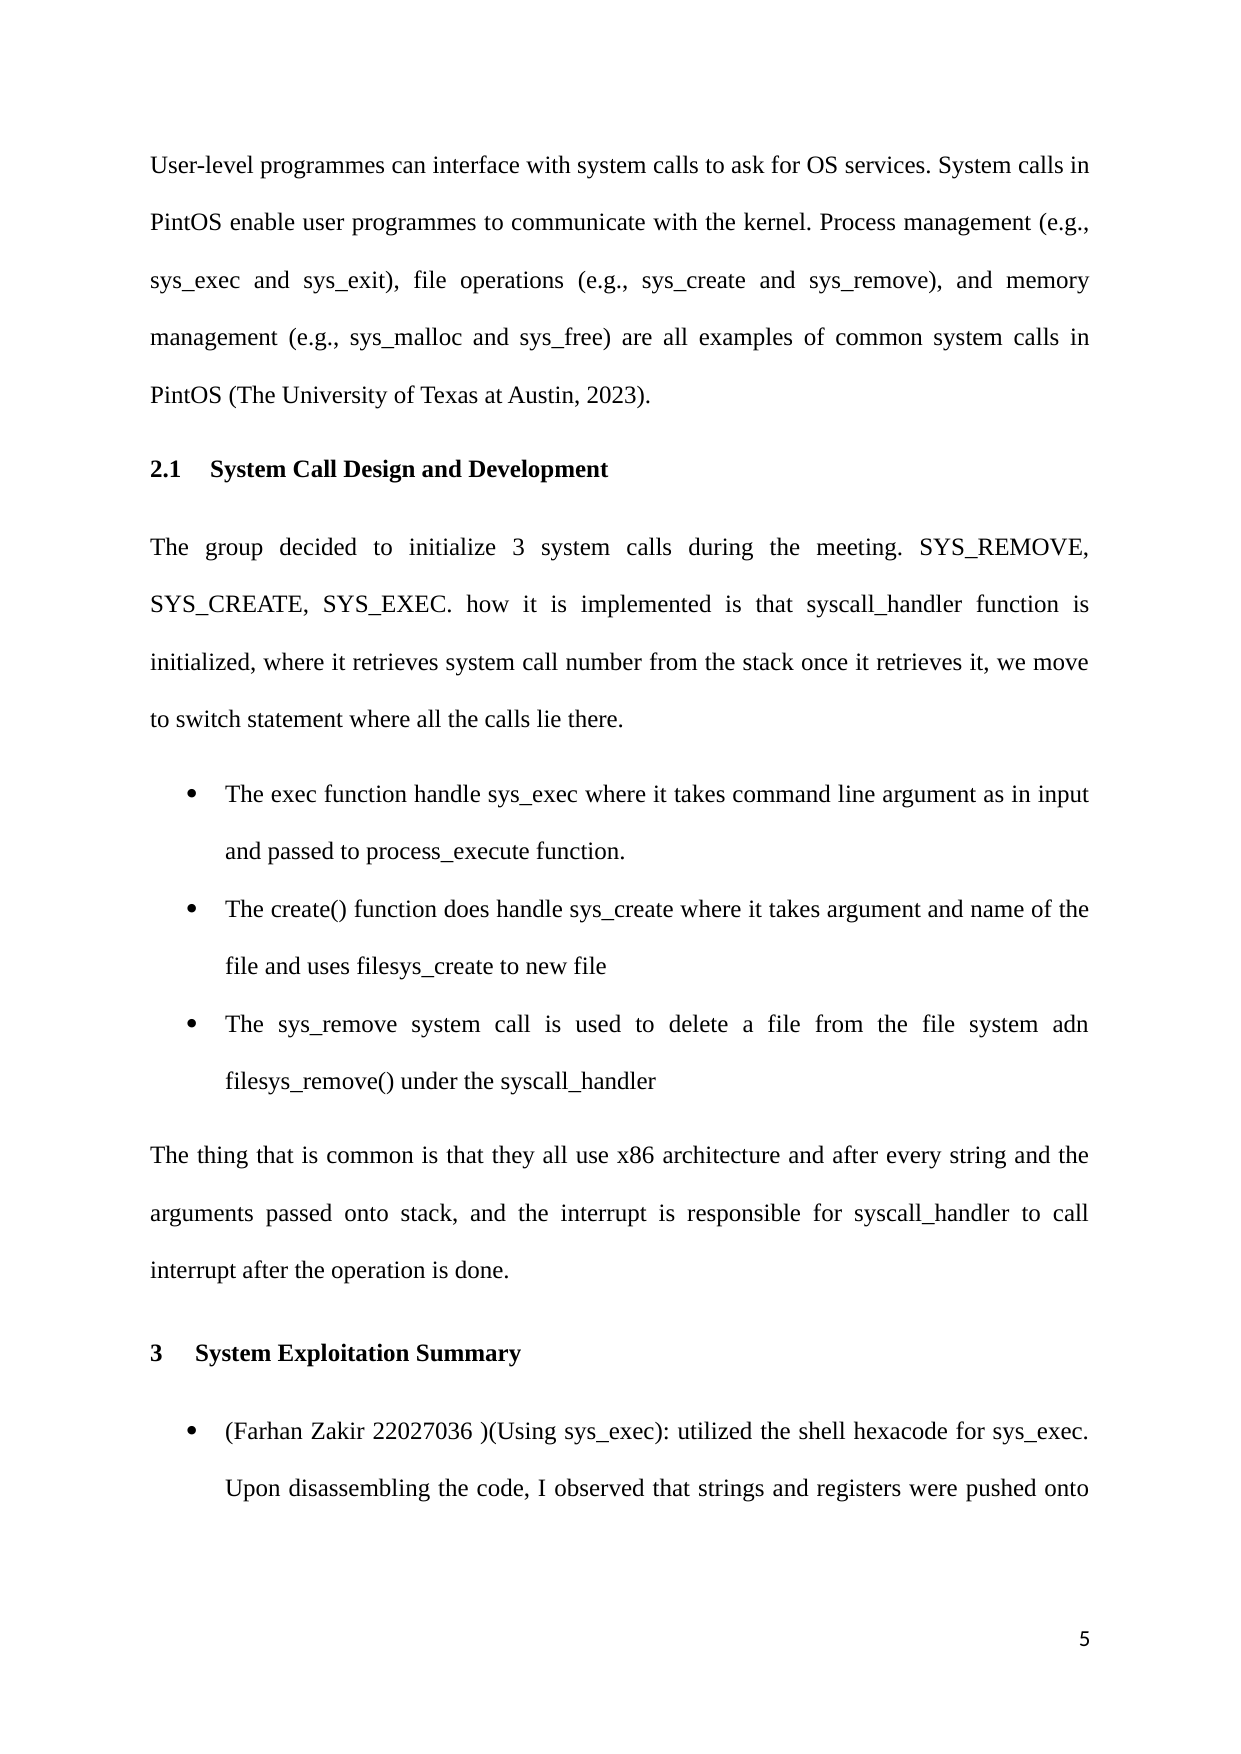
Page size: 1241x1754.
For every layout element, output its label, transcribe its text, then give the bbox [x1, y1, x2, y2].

list The sys_remove system call is used to delete a file from the file system adn filesys_remove() under the syscall_handler [187, 1009, 1090, 1095]
text User-level programmes can interface with system calls to ask for OS services. System calls in PintOS enable user programmes to communicate with the kernel. Process management (e.g., sys_exec and sys_exit), file operations (e.g., sys_create and sys_remove), and memory management (e.g., sys_malloc and sys_free) are all examples of common system calls in PintOS (The University of Texas at Austin, 2023). [150, 150, 1090, 409]
text The group decided to initialize 3 system calls during the meeting. SYS_REMOVE, SYS_CREATE, SYS_EXEC. how it is implemented is that syscall_handler function is initialized, where it retrieves system call number from the stack once it retrieves it, we move to switch statement where all the calls lie there. [150, 532, 1090, 733]
text The thing that is common is that they all use x86 architecture and after every string and the arguments passed onto stack, and the interrupt is responsible for syscall_handler to call interrupt after the operation is done. [150, 1140, 1090, 1284]
list The exec function handle sys_exec where it takes command line argument as in input and passed to process_execute function. [187, 779, 1090, 865]
subtitle System Exploitation Summary [150, 1338, 1090, 1367]
subtitle System Call Design and Development [150, 454, 1090, 483]
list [187, 1416, 1090, 1502]
list The create() function does handle sys_create where it takes argument and name of the file and uses filesys_create to new file [187, 894, 1090, 980]
